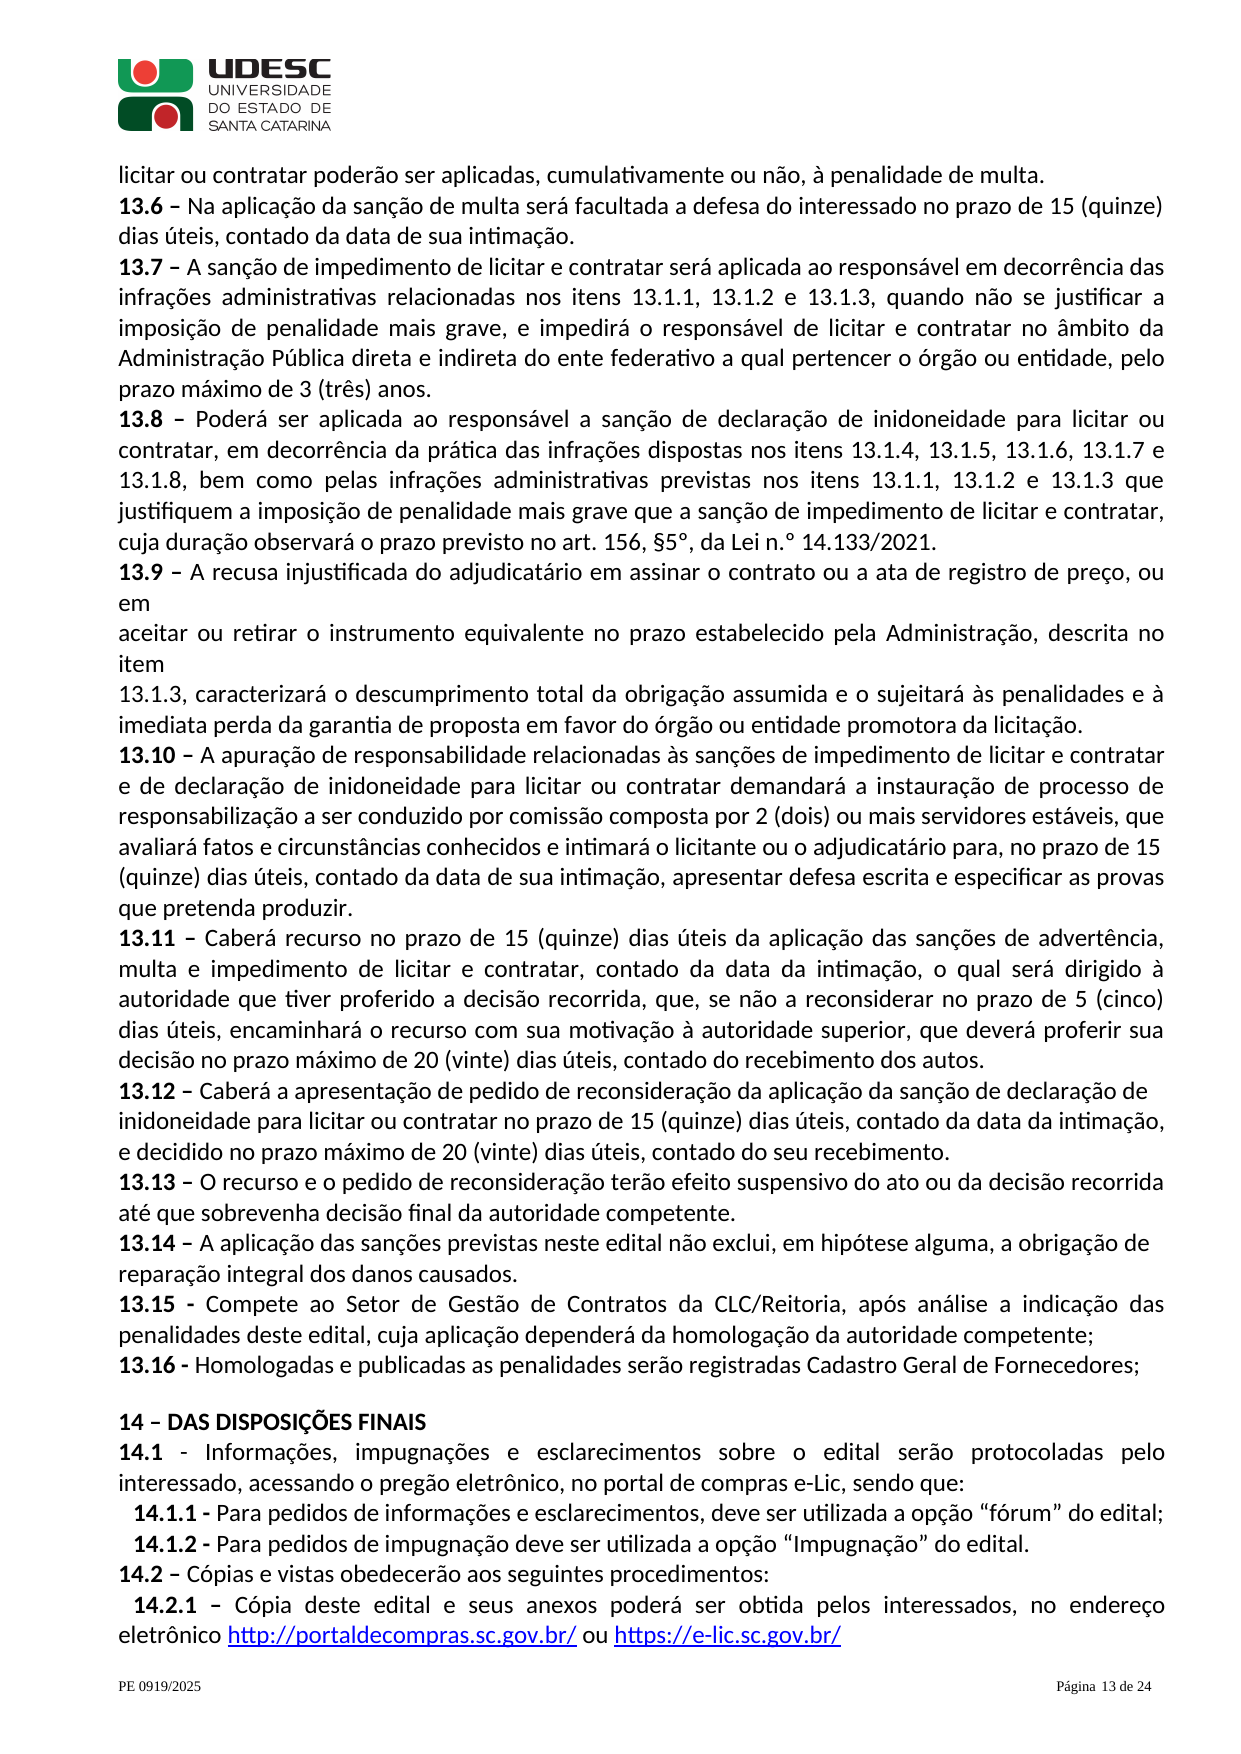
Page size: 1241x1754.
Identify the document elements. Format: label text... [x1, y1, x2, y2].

text 13.16 - Homologadas e publicadas as penalidades serão registradas Cadastro Geral de Fornecedores; [118, 1350, 1166, 1380]
text 13.1.3, caracterizará o descumprimento total da obrigação assumida e o sujeitará às penalidades e à imediata perda da garantia de proposta em favor do órgão ou entidade promotora da licitação. [118, 678, 1166, 739]
text licitar ou contratar poderão ser aplicadas, cumulativamente ou não, à penalidade de multa. [118, 159, 1166, 190]
text aceitar ou retirar o instrumento equivalente no prazo estabelecido pela Administração, descrita no item [118, 617, 1166, 678]
text 14 – DAS DISPOSIÇÕES FINAIS [118, 1406, 1166, 1436]
text inidoneidade para licitar ou contratar no prazo de 15 (quinze) dias úteis, contado da data da intimação, e decidido no prazo máximo de 20 (vinte) dias úteis, contado do seu recebimento. [118, 1106, 1166, 1167]
text 13.12 – Caberá a apresentação de pedido de reconsideração da aplicação da sanção de declaração de [118, 1075, 1166, 1106]
text 14.1.1 - Para pedidos de informações e esclarecimentos, deve ser utilizada a opção “fórum” do edital; [118, 1497, 1166, 1528]
text 13.13 – O recurso e o pedido de reconsideração terão efeito suspensivo do ato ou da decisão recorrida até que sobrevenha decisão final da autoridade competente. [118, 1167, 1166, 1228]
text 13.14 – A aplicação das sanções previstas neste edital não exclui, em hipótese alguma, a obrigação de [118, 1228, 1166, 1258]
text infrações administrativas relacionadas nos itens 13.1.1, 13.1.2 e 13.1.3, quando não se justificar a imposição de penalidade mais grave, e impedirá o responsável de licitar e contratar no âmbito da Administração Pública direta e indireta do ente federativo a qual pertencer o órgão ou entidade, pelo prazo máximo de 3 (três) anos. [118, 281, 1166, 403]
text 14.2 – Cópias e vistas obedecerão aos seguintes procedimentos: [118, 1558, 1166, 1589]
text 14.1.2 - Para pedidos de impugnação deve ser utilizada a opção “Impugnação” do edital. [118, 1528, 1166, 1558]
text 14.1 - Informações, impugnações e esclarecimentos sobre o edital serão protocoladas pelo interessado, acessando o pregão eletrônico, no portal de compras e-Lic, sendo que: [118, 1436, 1166, 1497]
text 14.2.1 – Cópia deste edital e seus anexos poderá ser obtida pelos interessados, no endereço eletrônico http://portaldecompras.sc.gov.br/ ou https://e-lic.sc.gov.br/ [118, 1589, 1166, 1650]
text 13.15 - Compete ao Setor de Gestão de Contratos da CLC/Reitoria, após análise a indicação das penalidades deste edital, cuja aplicação dependerá da homologação da autoridade competente; [118, 1289, 1166, 1350]
picture [118, 59, 331, 131]
text 13.10 – A apuração de responsabilidade relacionadas às sanções de impedimento de licitar e contratar e de declaração de inidoneidade para licitar ou contratar demandará a instauração de processo de responsabilização a ser conduzido por comissão composta por 2 (dois) ou mais servidores estáveis, que [118, 739, 1166, 831]
text 13.8 – Poderá ser aplicada ao responsável a sanção de declaração de inidoneidade para licitar ou contratar, em decorrência da prática das infrações dispostas nos itens 13.1.4, 13.1.5, 13.1.6, 13.1.7 e 13.1.8, bem como pelas infrações administrativas previstas nos itens 13.1.1, 13.1.2 e 13.1.3 que justifiquem a imposição de penalidade mais grave que a sanção de impedimento de licitar e contratar, cuja duração observará o prazo previsto no art. 156, §5º, da Lei n.º 14.133/2021. [118, 403, 1166, 556]
text avaliará fatos e circunstâncias conhecidos e intimará o licitante ou o adjudicatário para, no prazo de 15 [118, 831, 1166, 861]
text 13.6 – Na aplicação da sanção de multa será facultada a defesa do interessado no prazo de 15 (quinze) dias úteis, contado da data de sua intimação. [118, 190, 1166, 251]
text 13.7 – A sanção de impedimento de licitar e contratar será aplicada ao responsável em decorrência das [118, 251, 1166, 281]
text reparação integral dos danos causados. [118, 1258, 1166, 1289]
text 13.9 – A recusa injustificada do adjudicatário em assinar o contrato ou a ata de registro de preço, ou em [118, 556, 1166, 617]
text (quinze) dias úteis, contado da data de sua intimação, apresentar defesa escrita e especificar as provas que pretenda produzir. [118, 861, 1166, 922]
text 13.11 – Caberá recurso no prazo de 15 (quinze) dias úteis da aplicação das sanções de advertência, multa e impedimento de licitar e contratar, contado da data da intimação, o qual será dirigido à autoridade que tiver proferido a decisão recorrida, que, se não a reconsiderar no prazo de 5 (cinco) dias úteis, encaminhará o recurso com sua motivação à autoridade superior, que deverá proferir sua decisão no prazo máximo de 20 (vinte) dias úteis, contado do recebimento dos autos. [118, 922, 1166, 1075]
